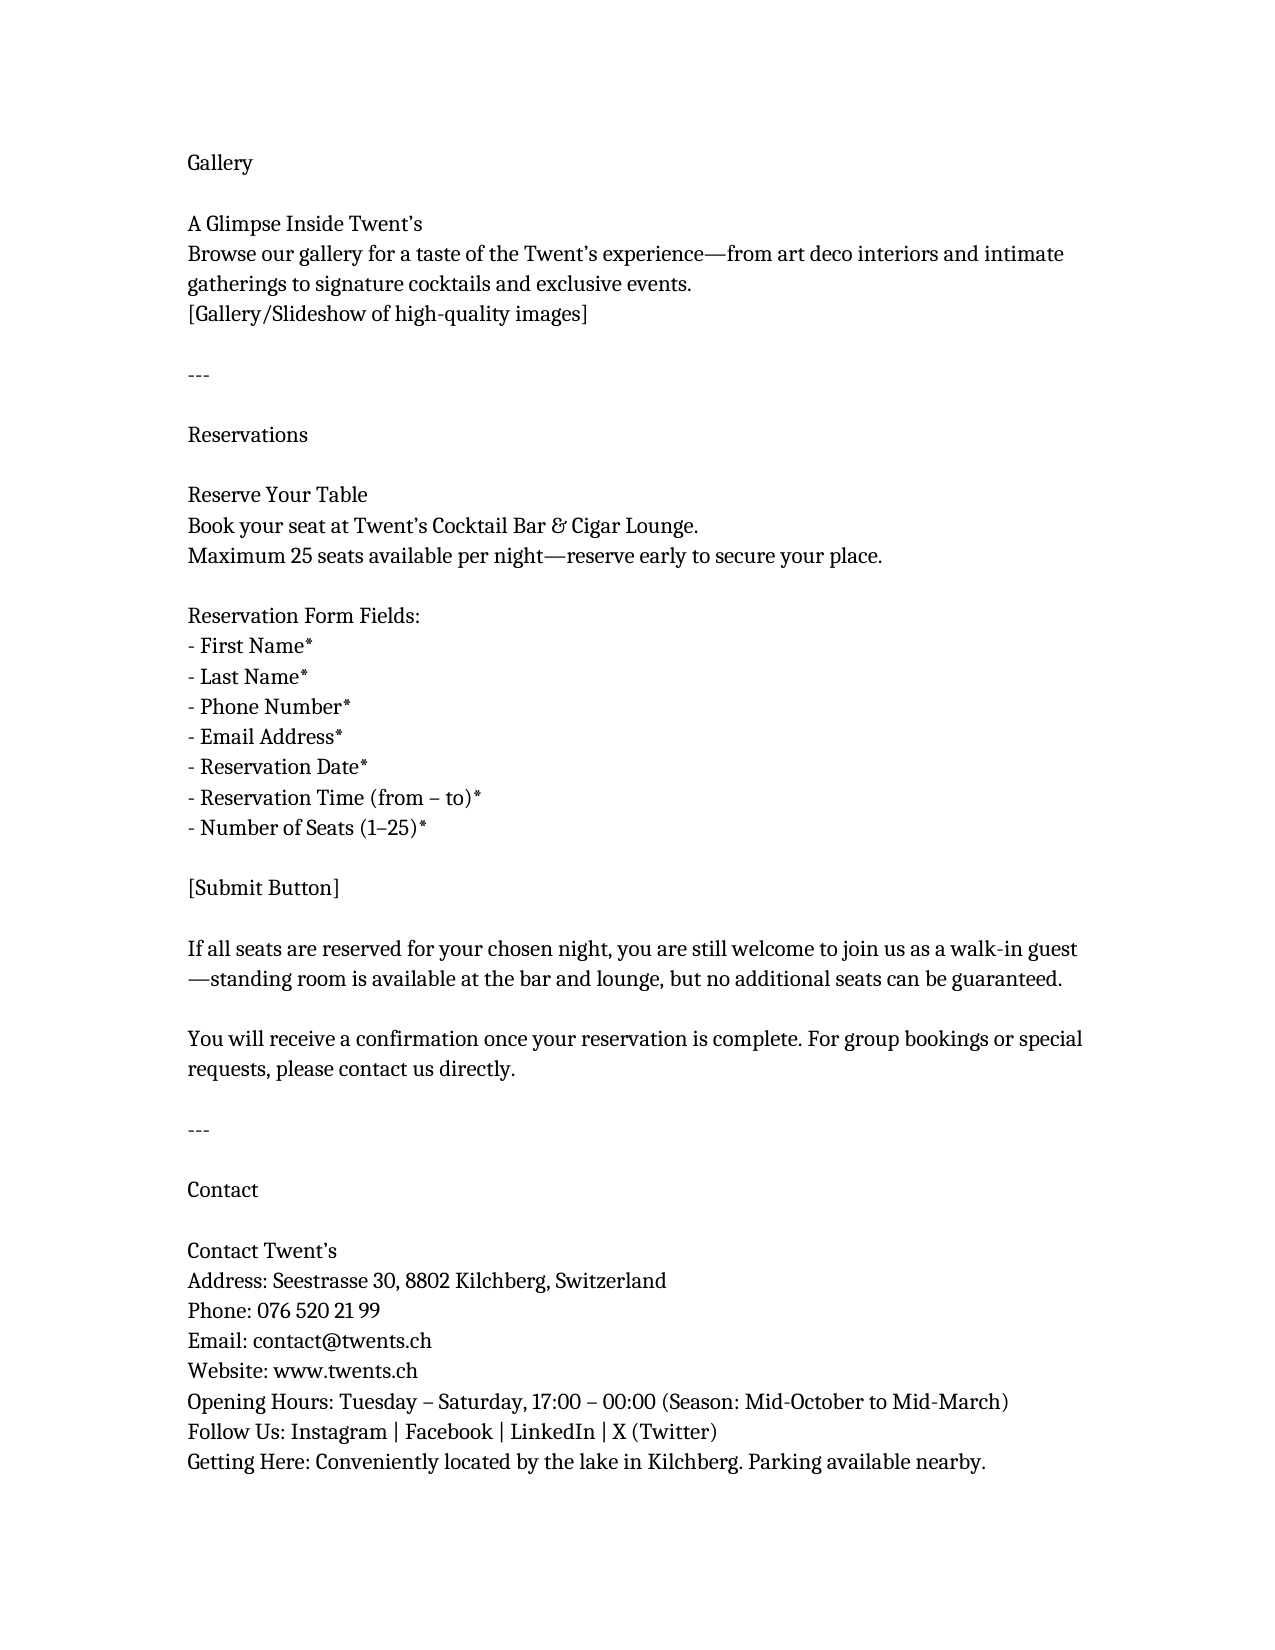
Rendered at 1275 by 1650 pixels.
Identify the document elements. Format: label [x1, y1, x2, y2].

text [187, 150, 1087, 1475]
